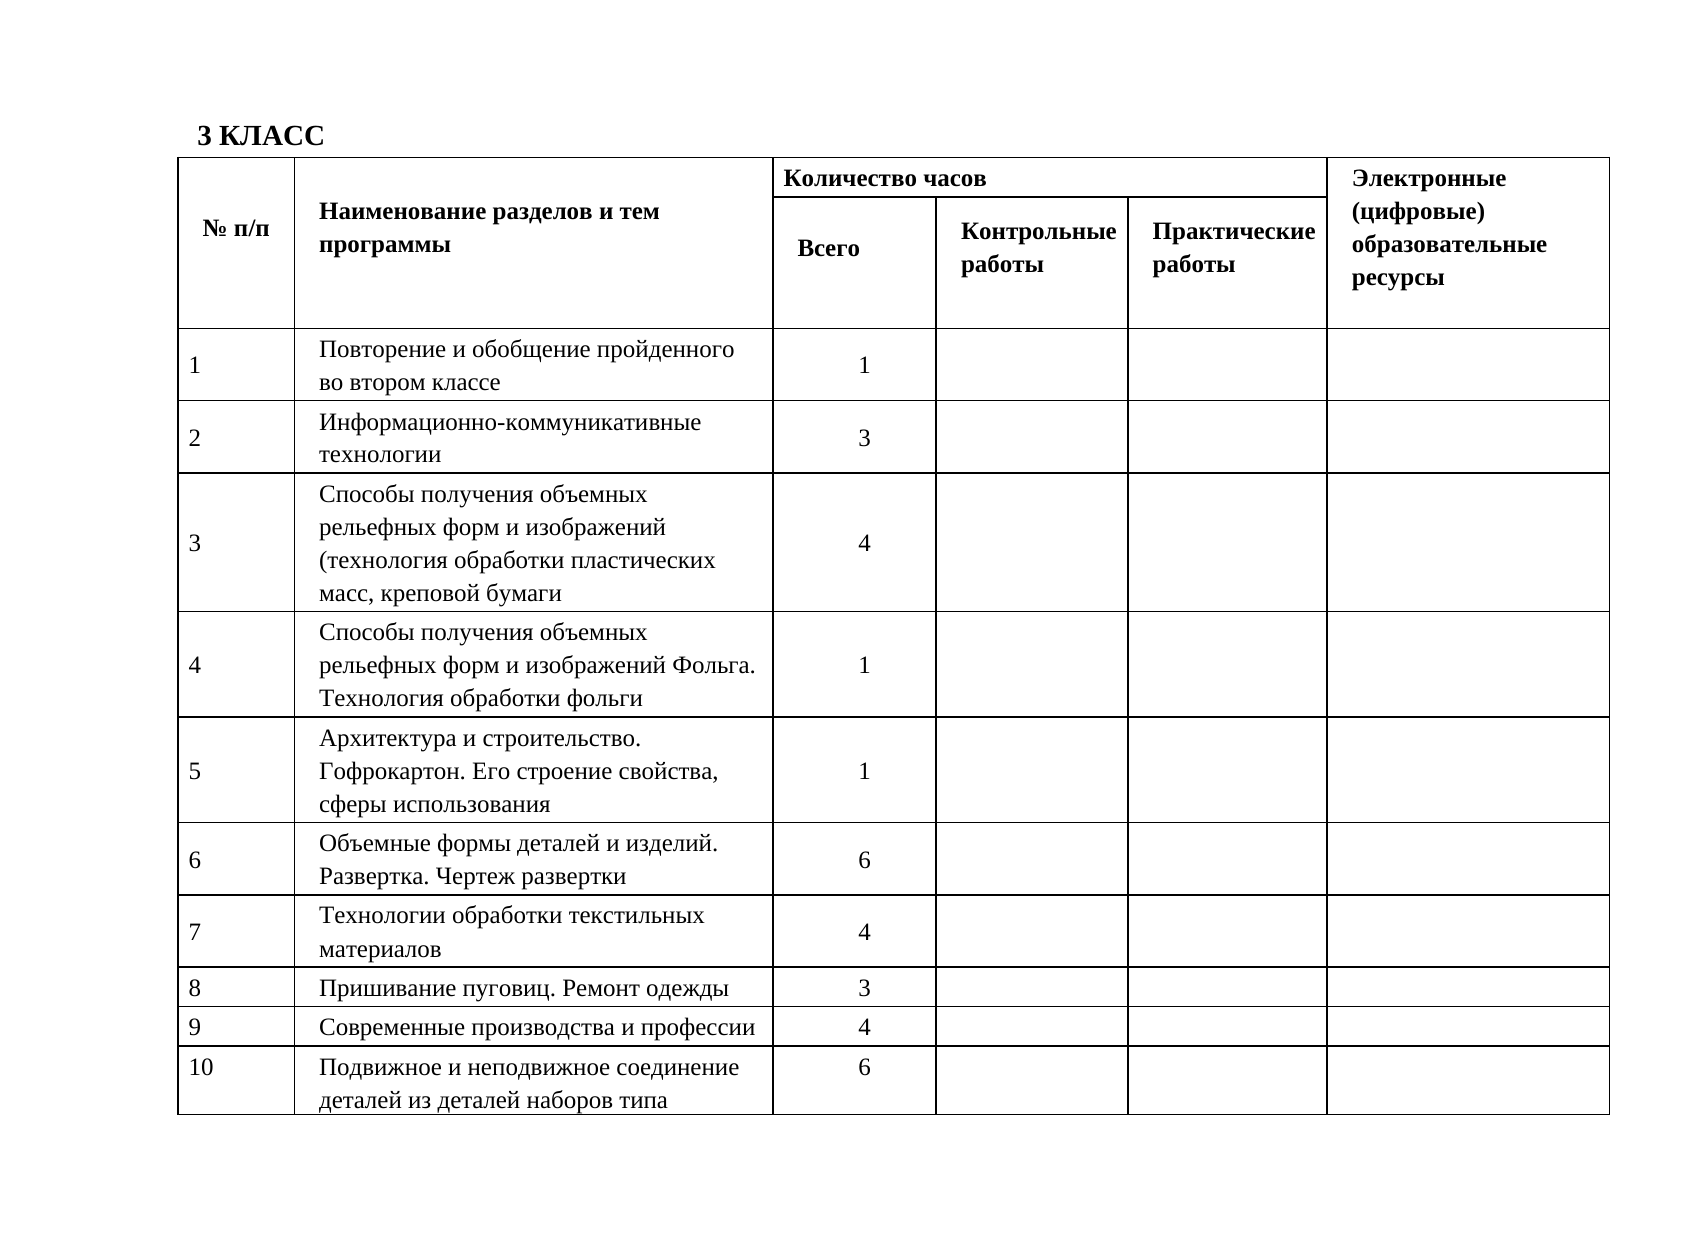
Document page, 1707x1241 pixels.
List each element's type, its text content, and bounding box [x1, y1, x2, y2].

table_cell [1129, 401, 1326, 472]
table_cell [1129, 823, 1326, 894]
table_cell [937, 896, 1127, 966]
table_cell 9 [179, 1007, 294, 1045]
table_cell [1328, 401, 1609, 472]
table_cell 10 [179, 1047, 294, 1113]
table_cell 6 [774, 1047, 935, 1113]
table_cell [1129, 612, 1326, 716]
table_cell 5 [179, 718, 294, 821]
table_cell [1129, 968, 1326, 1006]
table_cell [937, 1007, 1127, 1045]
table_cell [937, 474, 1127, 611]
table_cell [1129, 896, 1326, 966]
table_cell 8 [179, 968, 294, 1006]
table_header Наименование разделов и тем программы [295, 158, 772, 327]
table_cell [937, 968, 1127, 1006]
table_cell [937, 1047, 1127, 1113]
table_cell [1129, 718, 1326, 821]
table_cell [1328, 896, 1609, 966]
table_cell [937, 401, 1127, 472]
table_cell 1 [774, 612, 935, 716]
table_cell Пришивание пуговиц. Ремонт одежды [295, 968, 772, 1006]
table_cell [1328, 474, 1609, 611]
table_header Электронные (цифровые) образовательные ресурсы [1328, 158, 1609, 327]
table_cell [1328, 1047, 1609, 1113]
table_cell [1328, 329, 1609, 400]
table_cell 3 [774, 968, 935, 1006]
table_header № п/п [179, 158, 294, 327]
table_cell 1 [179, 329, 294, 400]
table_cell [295, 1047, 772, 1113]
table_cell [937, 612, 1127, 716]
table_cell [1129, 474, 1326, 611]
table_cell Способы получения объемных рельефных форм и изображений Фольга. Технология обработки фольги [295, 612, 772, 716]
table_cell [1328, 968, 1609, 1006]
table_cell Контрольные работы [937, 198, 1127, 327]
table_cell Архитектура и строительство. Гофрокартон. Его строение свойства, сферы использования [295, 718, 772, 821]
text 3 КЛАСС [190, 118, 1618, 152]
table_header Количество часов [774, 158, 1326, 196]
table_cell 1 [774, 329, 935, 400]
table_cell Современные производства и профессии [295, 1007, 772, 1045]
table_cell 4 [774, 1007, 935, 1045]
table_cell [1328, 718, 1609, 821]
table_cell [1328, 823, 1609, 894]
table_cell 1 [774, 718, 935, 821]
table_cell [1129, 1007, 1326, 1045]
table_cell [1129, 1047, 1326, 1113]
table_cell 4 [179, 612, 294, 716]
table_cell 6 [179, 823, 294, 894]
table_cell [1328, 1007, 1609, 1045]
table_cell [1129, 329, 1326, 400]
table_cell Способы получения объемных рельефных форм и изображений (технология обработки пластических масс, креповой бумаги [295, 474, 772, 611]
table_cell [937, 823, 1127, 894]
table_cell 4 [774, 474, 935, 611]
table_cell Технологии обработки текстильных материалов [295, 896, 772, 966]
table_cell 3 [179, 474, 294, 611]
table_cell 4 [774, 896, 935, 966]
table_cell [937, 329, 1127, 400]
table_cell 7 [179, 896, 294, 966]
table_cell Всего [774, 198, 935, 327]
table_cell [937, 718, 1127, 821]
table_cell Практические работы [1129, 198, 1326, 327]
table_cell 3 [774, 401, 935, 472]
table_cell Повторение и обобщение пройденного во втором классе [295, 329, 772, 400]
table_cell [1328, 612, 1609, 716]
table_cell 2 [179, 401, 294, 472]
table_cell Объемные формы деталей и изделий. Развертка. Чертеж развертки [295, 823, 772, 894]
table_cell Информационно-коммуникативные технологии [295, 401, 772, 472]
table_cell 6 [774, 823, 935, 894]
